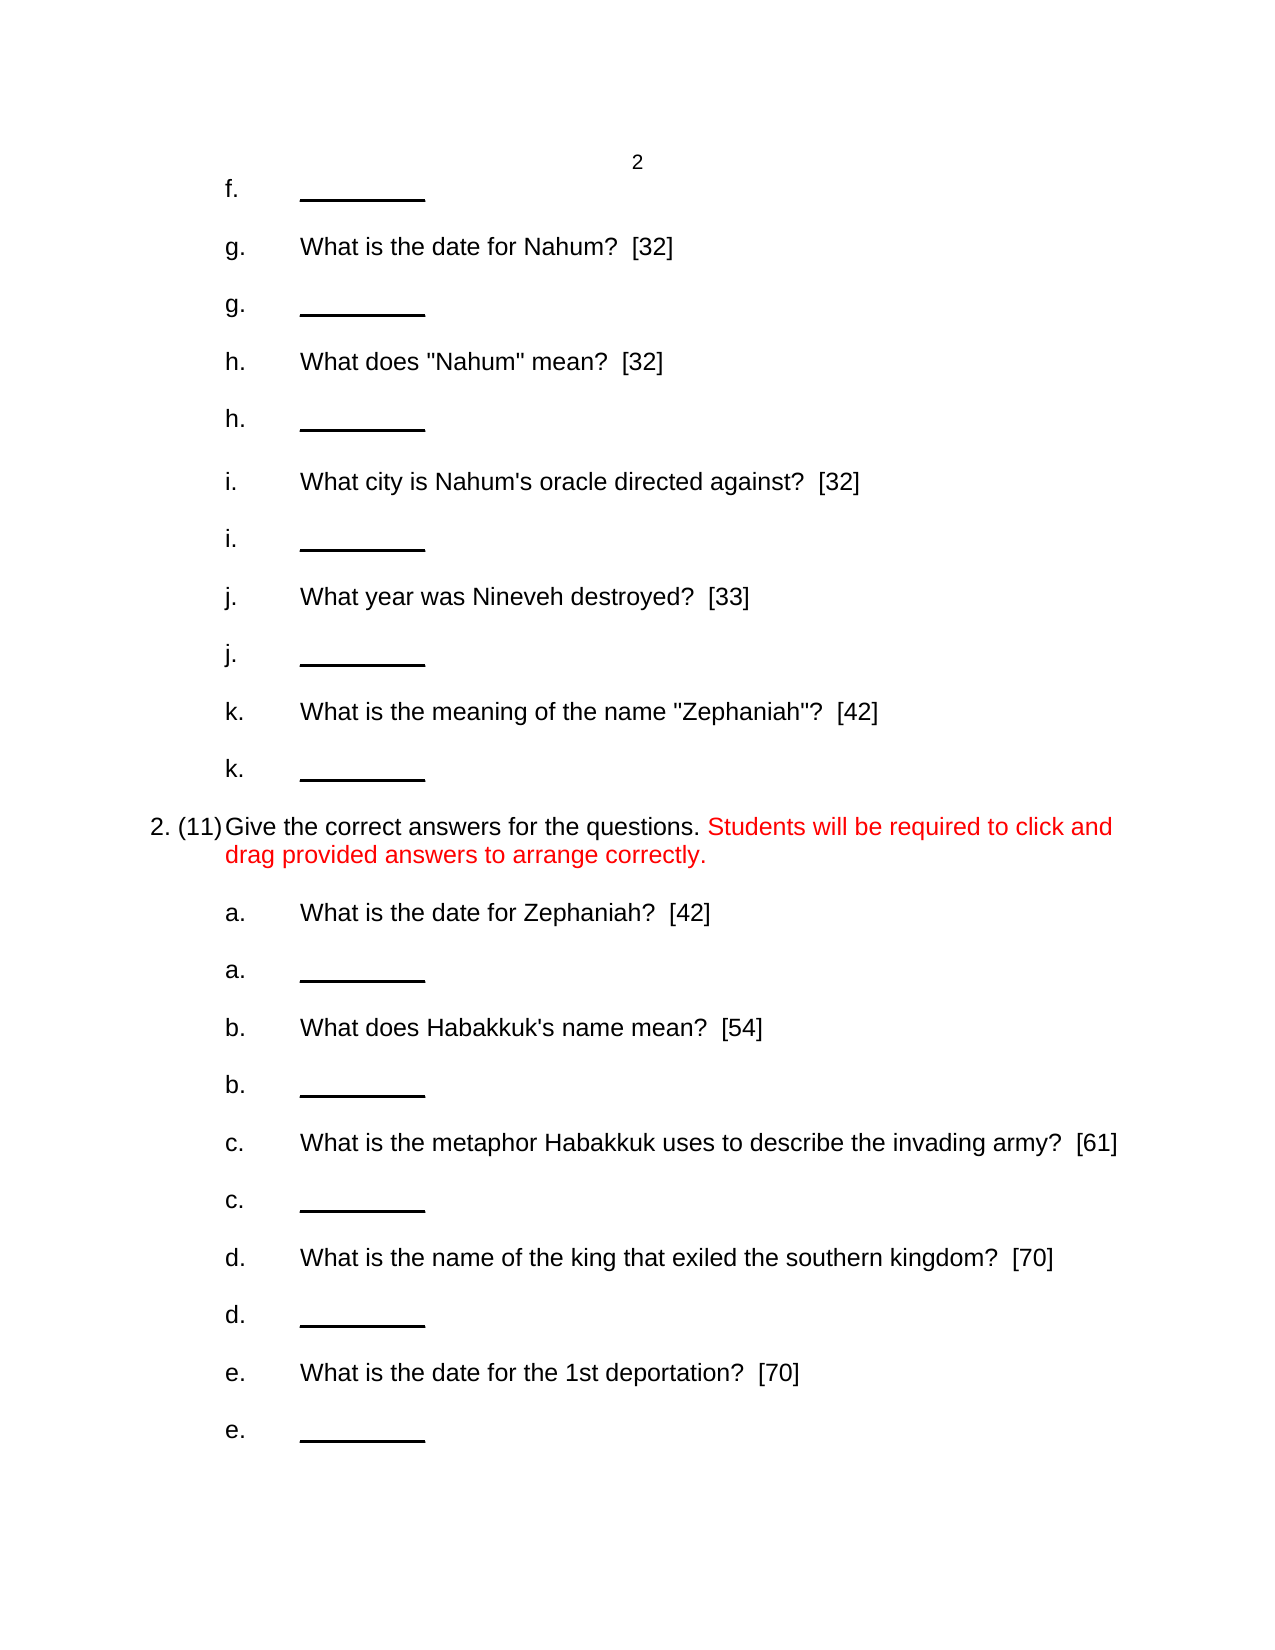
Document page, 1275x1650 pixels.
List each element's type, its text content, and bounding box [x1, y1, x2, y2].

text c. _________ [150, 1186, 1125, 1214]
text b. What does Habakkuk's name mean? [54] [150, 1013, 1125, 1042]
text a. What is the date for Zephaniah? [42] [150, 898, 1125, 927]
text f. _________ [150, 150, 1125, 203]
text g. What is the date for Nahum? [32] [150, 231, 1125, 260]
text c. What is the metaphor Habakkuk uses to describe the invading army? [61] [150, 1128, 1125, 1157]
text i. What city is Nahum's oracle directed against? [32] [150, 467, 1125, 496]
text e. What is the date for the 1st deportation? [70] [150, 1358, 1125, 1387]
text k. _________ [150, 754, 1125, 783]
text h. What does "Nahum" mean? [32] [150, 346, 1125, 375]
text 2. (11) Give the correct answers for the questions. Students will be required to click and drag provided answers to arrange correctly. [150, 812, 1125, 869]
text e. _________ [150, 1416, 1125, 1444]
text j. What year was Nineveh destroyed? [33] [150, 582, 1125, 611]
text i. _________ [150, 524, 1125, 553]
text d. What is the name of the king that exiled the southern kingdom? [70] [150, 1243, 1125, 1272]
text g. _________ [150, 289, 1125, 318]
text d. _________ [150, 1301, 1125, 1329]
text a. _________ [150, 956, 1125, 984]
text k. What is the meaning of the name "Zephaniah"? [42] [150, 697, 1125, 726]
text j. _________ [150, 639, 1125, 668]
text b. _________ [150, 1071, 1125, 1099]
text h. _________ [150, 404, 1125, 433]
